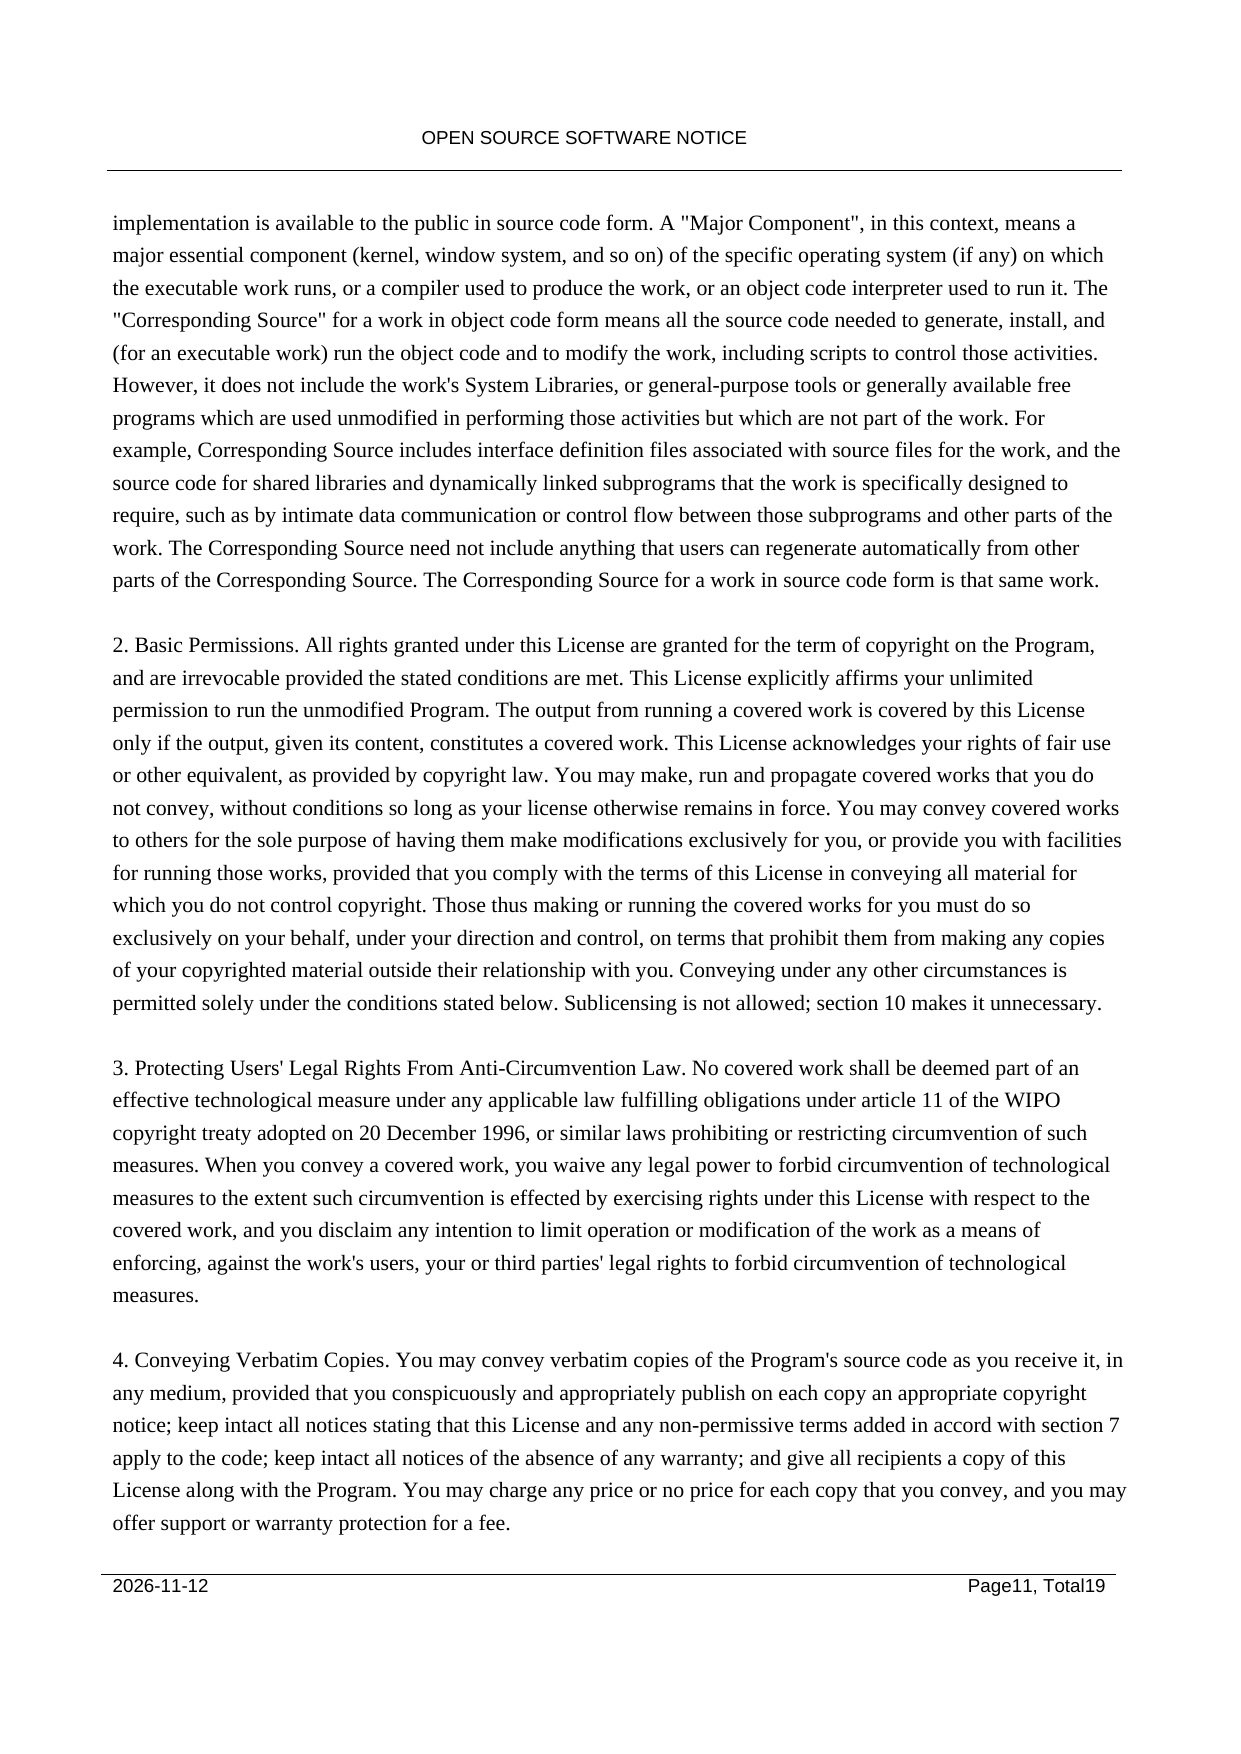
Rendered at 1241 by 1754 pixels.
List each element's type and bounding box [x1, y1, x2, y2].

text [112, 206, 1128, 1539]
